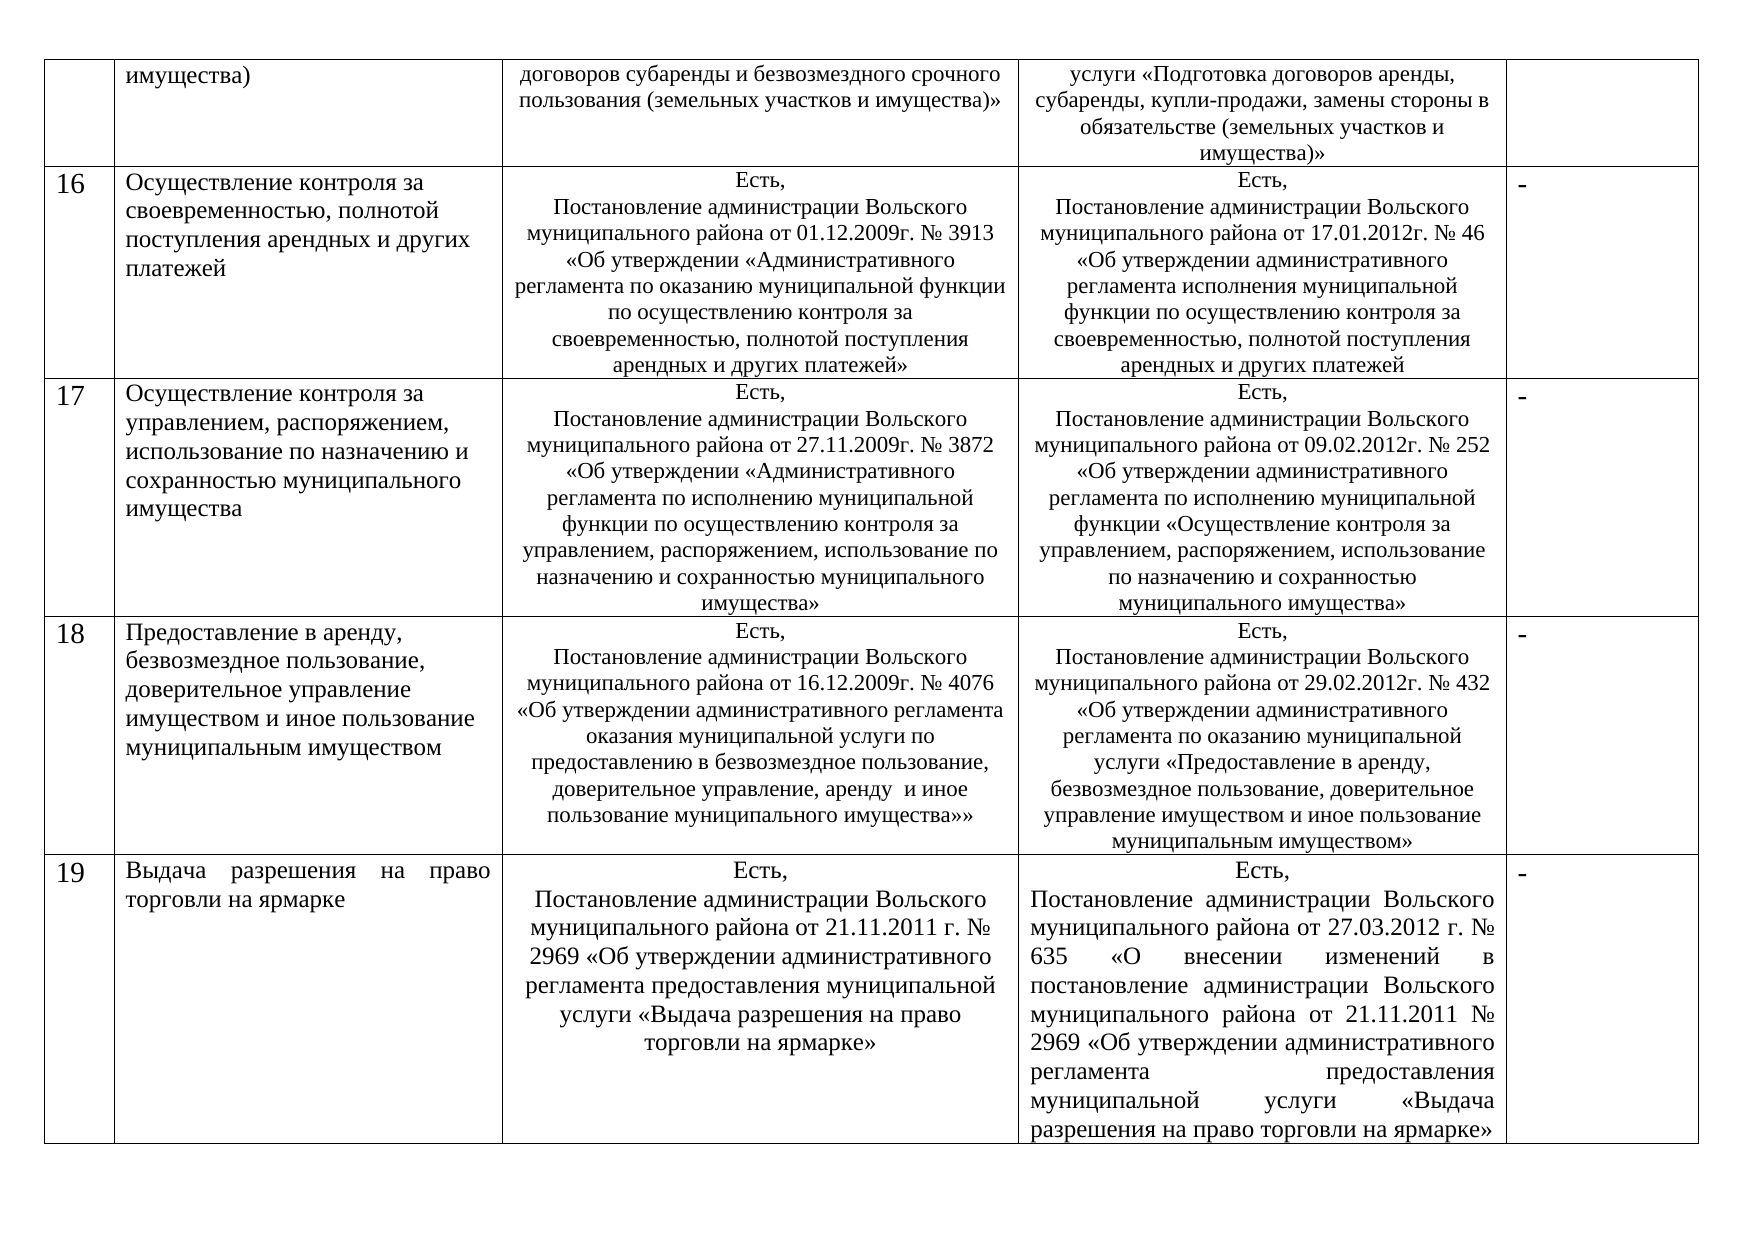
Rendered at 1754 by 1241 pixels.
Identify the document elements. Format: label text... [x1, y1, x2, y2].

table_cell 18 [45, 617, 114, 854]
table_cell - [1507, 855, 1698, 1142]
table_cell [1019, 60, 1506, 166]
table_cell Есть, Постановление администрации Вольского муниципального района от 27.03.2012 г. № 635 «О внесении изменений в постановление администрации Вольского муниципального района от 21.11.2011 № 2969 «Об утверждении административного регламента предоставления муниципальной услуги «Выдача разрешения на право торговли на ярмарке» [1019, 855, 1506, 1142]
table_cell - [1507, 617, 1698, 854]
table_cell - [1507, 379, 1698, 616]
table_cell Предоставление в аренду, безвозмездное пользование, доверительное управление имуществом и иное пользование муниципальным имуществом [115, 617, 502, 854]
table_cell Есть, Постановление администрации Вольского муниципального района от 17.01.2012г. № 46 «Об утверждении административного регламента исполнения муниципальной функции по осуществлению контроля за своевременностью, полнотой поступления арендных и других платежей [1019, 167, 1506, 377]
table_cell Есть, Постановление администрации Вольского муниципального района от 27.11.2009г. № 3872 «Об утверждении «Административного регламента по исполнению муниципальной функции по осуществлению контроля за управлением, распоряжением, использование по назначению и сохранностью муниципального имущества» [503, 379, 1018, 616]
table_cell Осуществление контроля за своевременностью, полнотой поступления арендных и других платежей [115, 167, 502, 377]
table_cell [503, 60, 1018, 166]
table_cell 15 [45, 60, 114, 166]
table_cell Есть, Постановление администрации Вольского муниципального района от 09.02.2012г. № 252 «Об утверждении административного регламента по исполнению муниципальной функции «Осуществление контроля за управлением, распоряжением, использование по назначению и сохранностью муниципального имущества» [1019, 379, 1506, 616]
table_cell 17 [45, 379, 114, 616]
table_cell Есть, Постановление администрации Вольского муниципального района от 16.12.2009г. № 4076 «Об утверждении административного регламента оказания муниципальной услуги по предоставлению в безвозмездное пользование, доверительное управление, аренду и иное пользование муниципального имущества»» [503, 617, 1018, 854]
table_cell Есть, Постановление администрации Вольского муниципального района от 29.02.2012г. № 432 «Об утверждении административного регламента по оказанию муниципальной услуги «Предоставление в аренду, безвозмездное пользование, доверительное управление имуществом и иное пользование муниципальным имуществом» [1019, 617, 1506, 854]
table_cell - [1507, 167, 1698, 377]
table_cell Есть, Постановление администрации Вольского муниципального района от 21.11.2011 г. № 2969 «Об утверждении административного регламента предоставления муниципальной услуги «Выдача разрешения на право торговли на ярмарке» [503, 855, 1018, 1142]
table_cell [115, 60, 502, 166]
table_cell - [1507, 60, 1698, 166]
table_cell Осуществление контроля за управлением, распоряжением, использование по назначению и сохранностью муниципального имущества [115, 379, 502, 616]
table_cell 16 [45, 167, 114, 377]
table_cell 19 [45, 855, 114, 1142]
table_cell Есть, Постановление администрации Вольского муниципального района от 01.12.2009г. № 3913 «Об утверждении «Административного регламента по оказанию муниципальной функции по осуществлению контроля за своевременностью, полнотой поступления арендных и других платежей» [503, 167, 1018, 377]
table_cell Выдача разрешения на право торговли на ярмарке [115, 855, 502, 1142]
